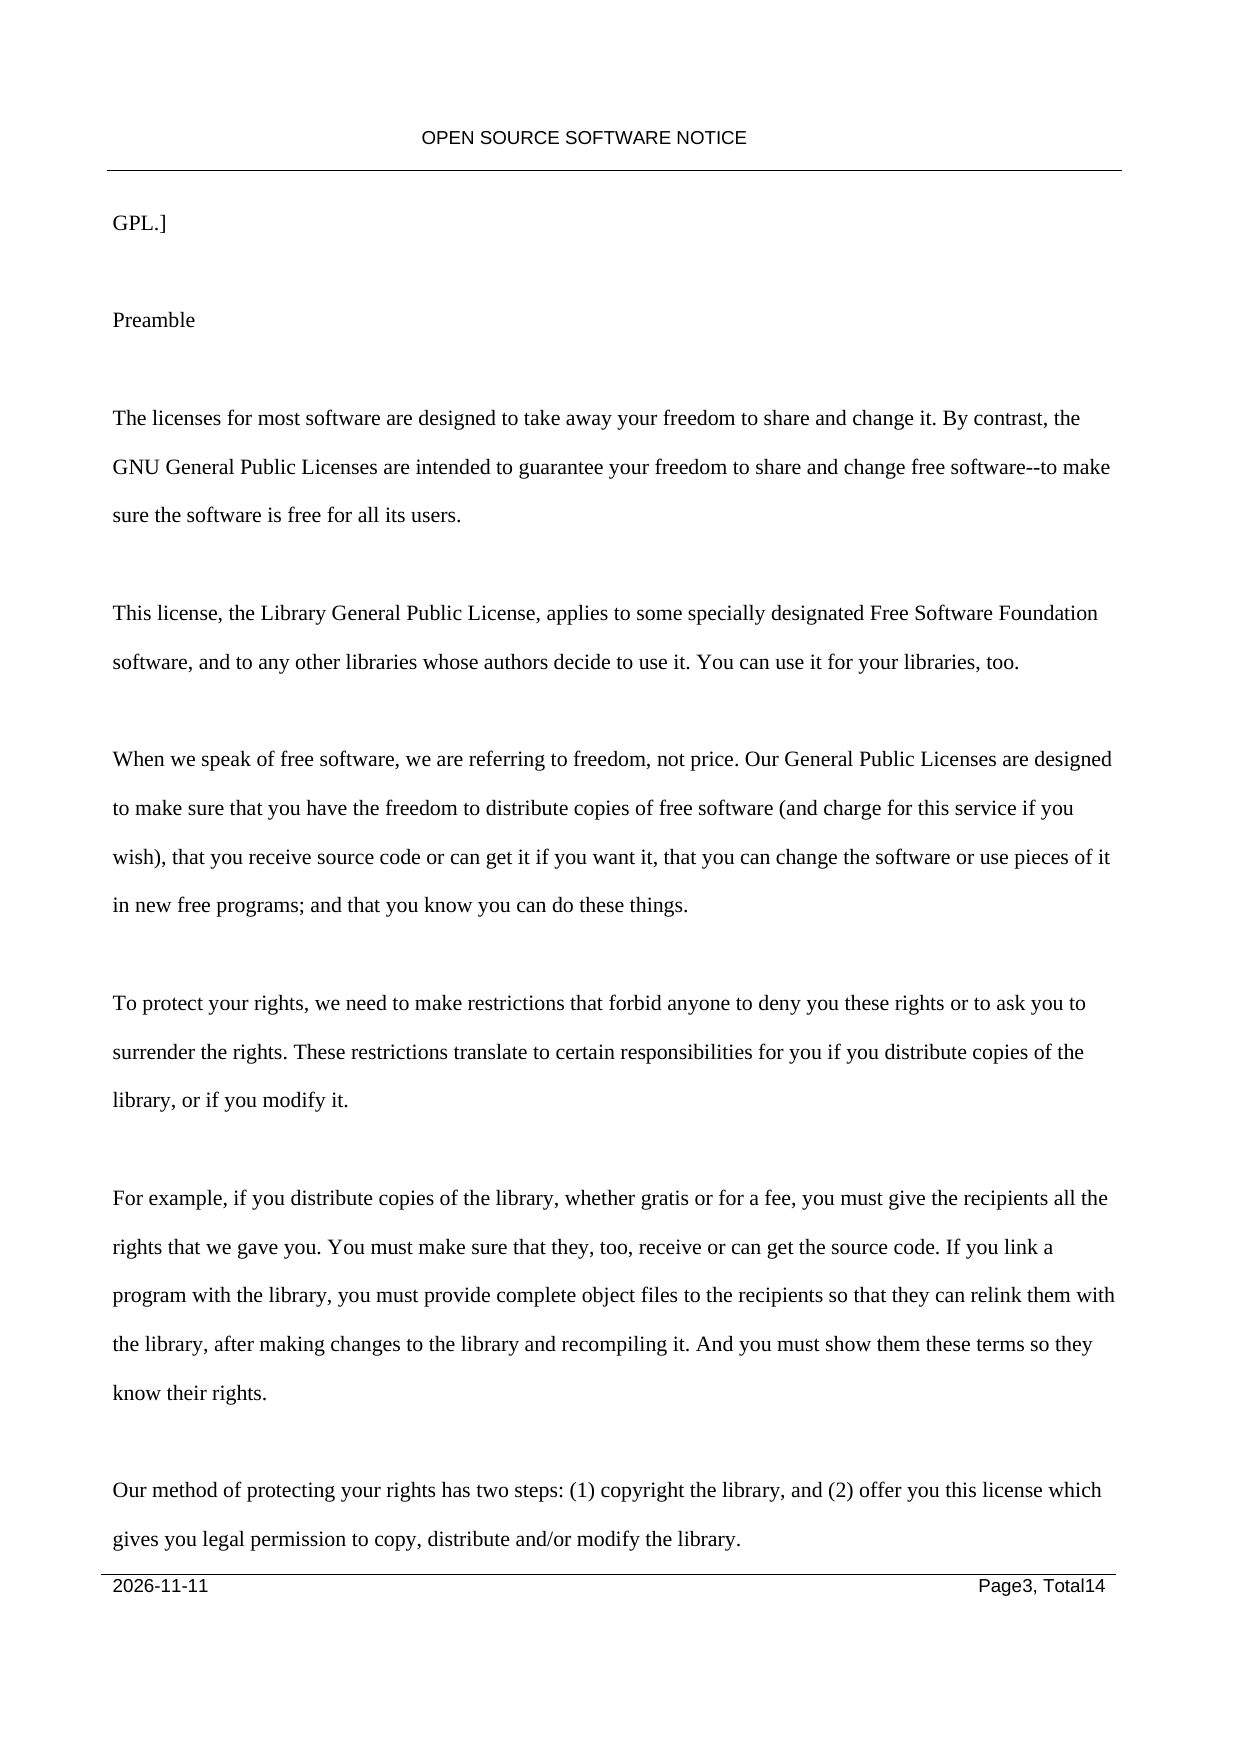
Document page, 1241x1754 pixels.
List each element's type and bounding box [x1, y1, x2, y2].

text [112, 206, 1128, 1555]
